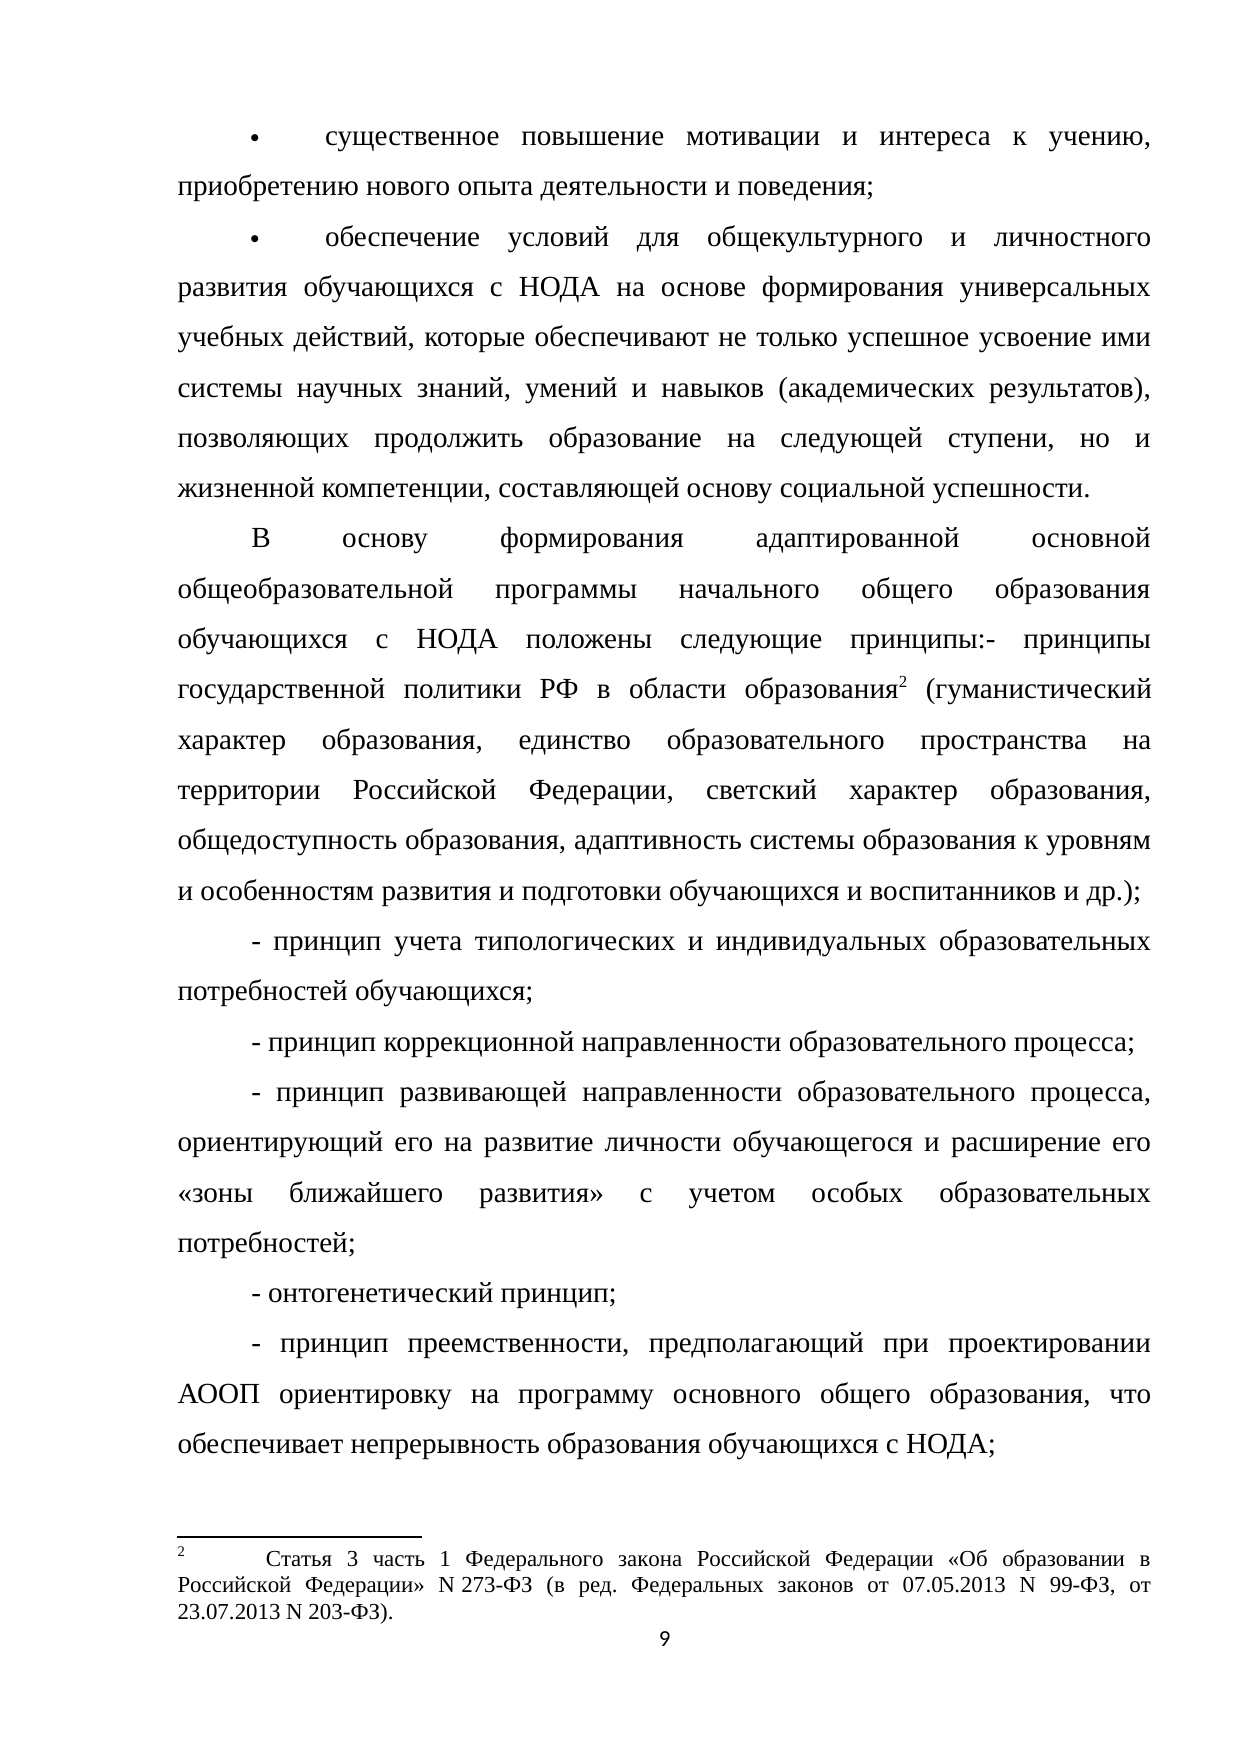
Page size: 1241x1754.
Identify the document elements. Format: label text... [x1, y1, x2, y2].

text - принцип преемственности, предполагающий при проектировании АООП ориентировку на программу основного общего образования, что обеспечивает непрерывность образования обучающихся с НОДА; [177, 1326, 1152, 1460]
text - принцип учета типологических и индивидуальных образовательных потребностей обучающихся; [177, 923, 1152, 1007]
list обеспечение условий для общекультурного и личностного развития обучающихся с НОДА на основе формирования универсальных учебных действий, которые обеспечивают не только успешное усвоение ими системы научных знаний, умений и навыков (академических результатов), позволяющих продолжить образование на следующей ступени, но и жизненной компетенции, составляющей основу социальной успешности. [177, 219, 1152, 504]
list существенное повышение мотивации и интереса к учению, приобретению нового опыта деятельности и поведения; [177, 118, 1152, 202]
text - онтогенетический принцип; [177, 1275, 1152, 1309]
text - принцип развивающей направленности образовательного процесса, ориентирующий его на развитие личности обучающегося и расширение его «зоны ближайшего развития» с учетом особых образовательных потребностей; [177, 1074, 1152, 1258]
text В основу формирования адаптированной основной общеобразовательной программы начального общего образования обучающихся с НОДА положены следующие принципы:- принципы государственной политики РФ в области образования (гуманистический характер образования, единство образовательного пространства на территории Российской Федерации, светский характер образования, общедоступность образования, адаптивность системы образования к уровням и особенностям развития и подготовки обучающихся и воспитанников и др.); [177, 521, 1152, 906]
text - принцип коррекционной направленности образовательного процесса; [177, 1024, 1152, 1057]
